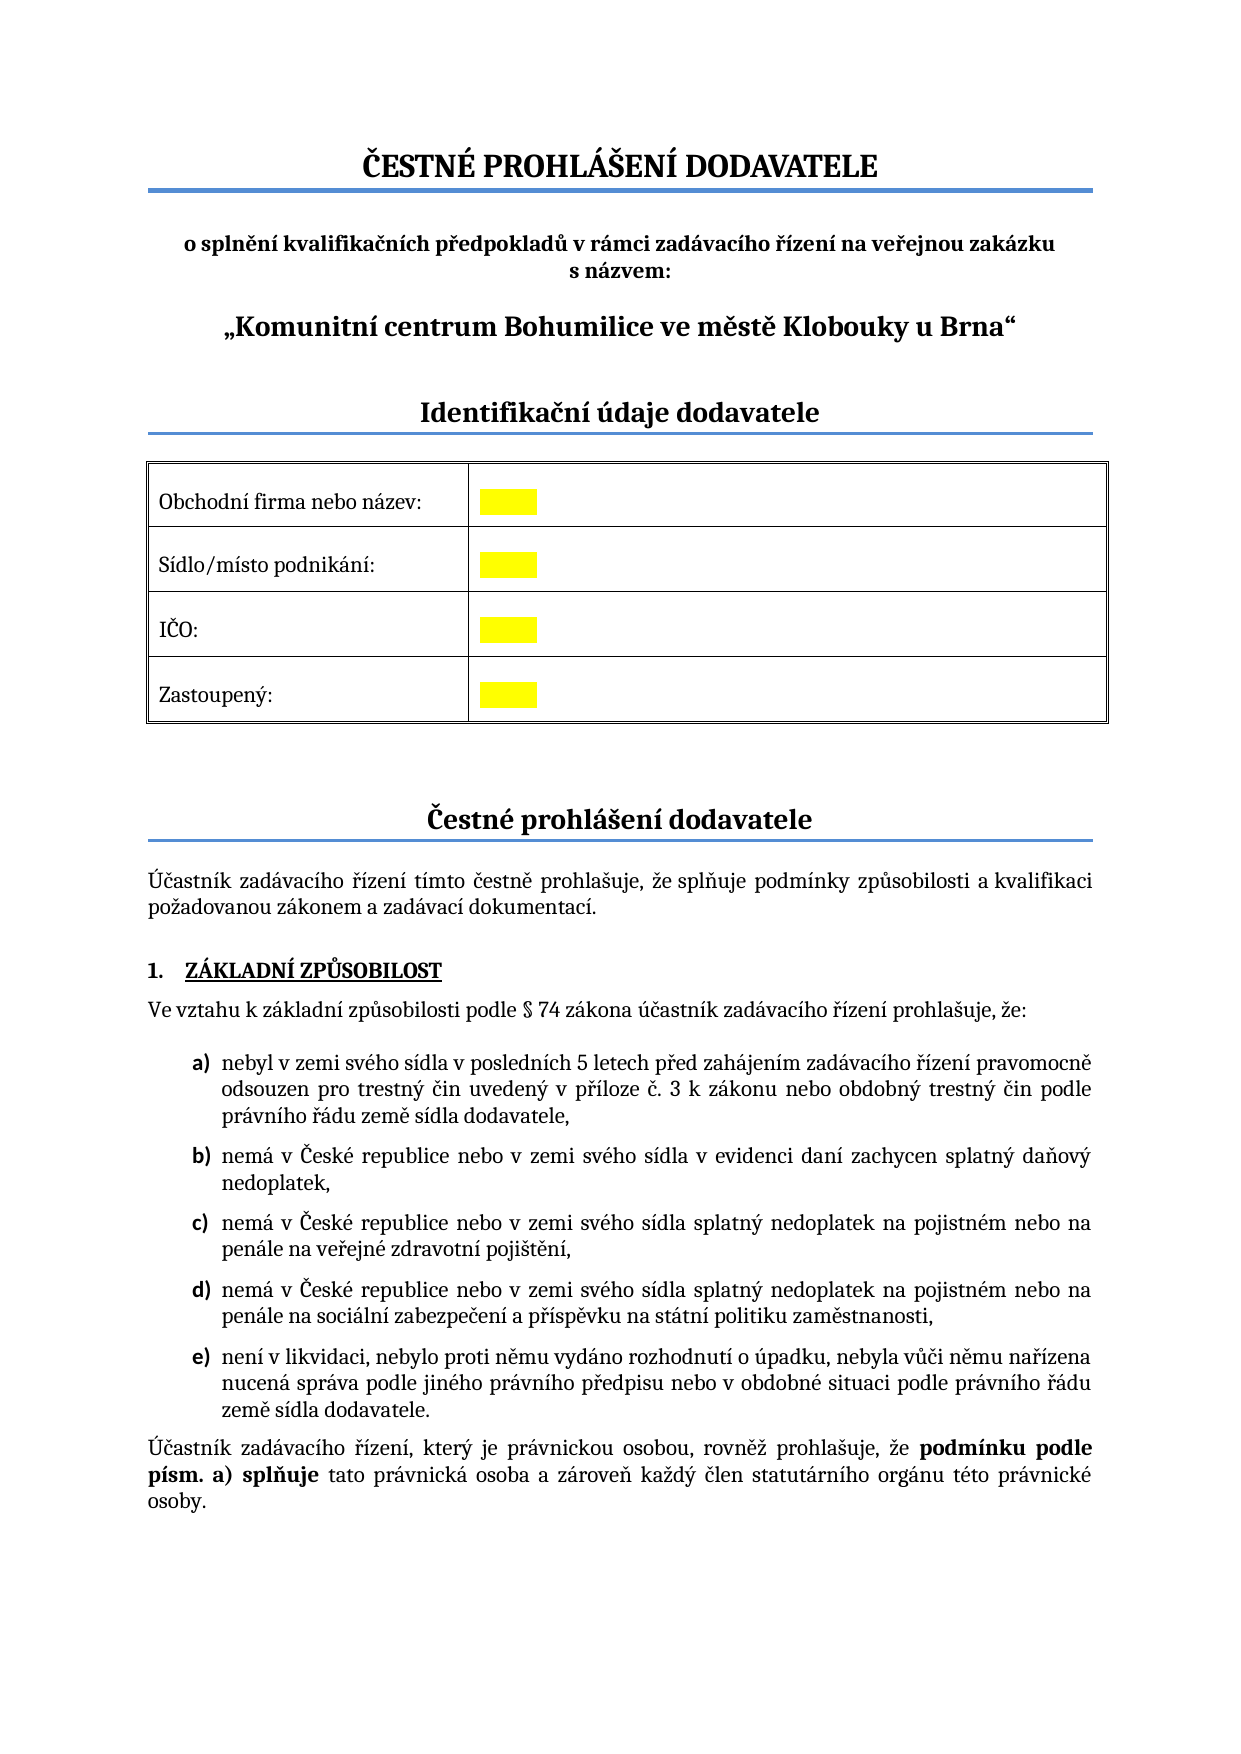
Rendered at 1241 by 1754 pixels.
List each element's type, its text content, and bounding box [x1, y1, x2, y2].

table_cell Sídlo/místo podnikání: [149, 527, 468, 591]
text není v likvidaci, nebylo proti němu vydáno rozhodnutí o úpadku, nebyla vůči němu nařízena nucená správa podle jiného právního předpisu nebo v obdobné situaci podle právního řádu země sídla dodavatele. [192, 1342, 1093, 1423]
table_cell Zastoupený: [149, 657, 468, 721]
text ČESTNÉ PROHLÁŠENÍ DODAVATELE [148, 148, 1093, 188]
text Čestné prohlášení dodavatele [148, 803, 1093, 839]
table_cell [469, 592, 1106, 656]
text nemá v České republice nebo v zemi svého sídla splatný nedoplatek na pojistném nebo na penále na sociální zabezpečení a příspěvku na státní politiku zaměstnanosti, [192, 1275, 1093, 1329]
text nebyl v zemi svého sídla v posledních 5 letech před zahájením zadávacího řízení pravomocně odsouzen pro trestný čin uvedený v příloze č. 3 k zákonu nebo obdobný trestný čin podle právního řádu země sídla dodavatele, [192, 1048, 1093, 1129]
text „Komunitní centrum Bohumilice ve městě Klobouky u Brna“ [148, 310, 1093, 344]
table_cell [469, 527, 1106, 591]
text nemá v České republice nebo v zemi svého sídla splatný nedoplatek na pojistném nebo na penále na veřejné zdravotní pojištění, [192, 1208, 1093, 1263]
list ZÁKLADNÍ ZPŮSOBILOST [148, 958, 1093, 984]
table_header [469, 464, 1106, 526]
table_cell IČO: [149, 592, 468, 656]
text Účastník zadávacího řízení, který je právnickou osobou, rovněž prohlašuje, že podmínku podle písm. a) splňuje tato právnická osoba a zároveň každý člen statutárního orgánu této právnické osoby. [148, 1435, 1093, 1514]
text Účastník zadávacího řízení tímto čestně prohlašuje, že splňuje podmínky způsobilosti a kvalifikaci požadovanou zákonem a zadávací dokumentací. [148, 868, 1093, 920]
table_cell [469, 657, 1106, 721]
text o splnění kvalifikačních předpokladů v rámci zadávacího řízení na veřejnou zakázku s názvem: [148, 231, 1093, 284]
text Identifikační údaje dodavatele [148, 396, 1093, 432]
text Ve vztahu k základní způsobilosti podle § 74 zákona účastník zadávacího řízení prohlašuje, že: [148, 997, 1093, 1023]
table_header Obchodní firma nebo název: [149, 464, 468, 526]
text nemá v České republice nebo v zemi svého sídla v evidenci daní zachycen splatný daňový nedoplatek, [192, 1141, 1093, 1196]
